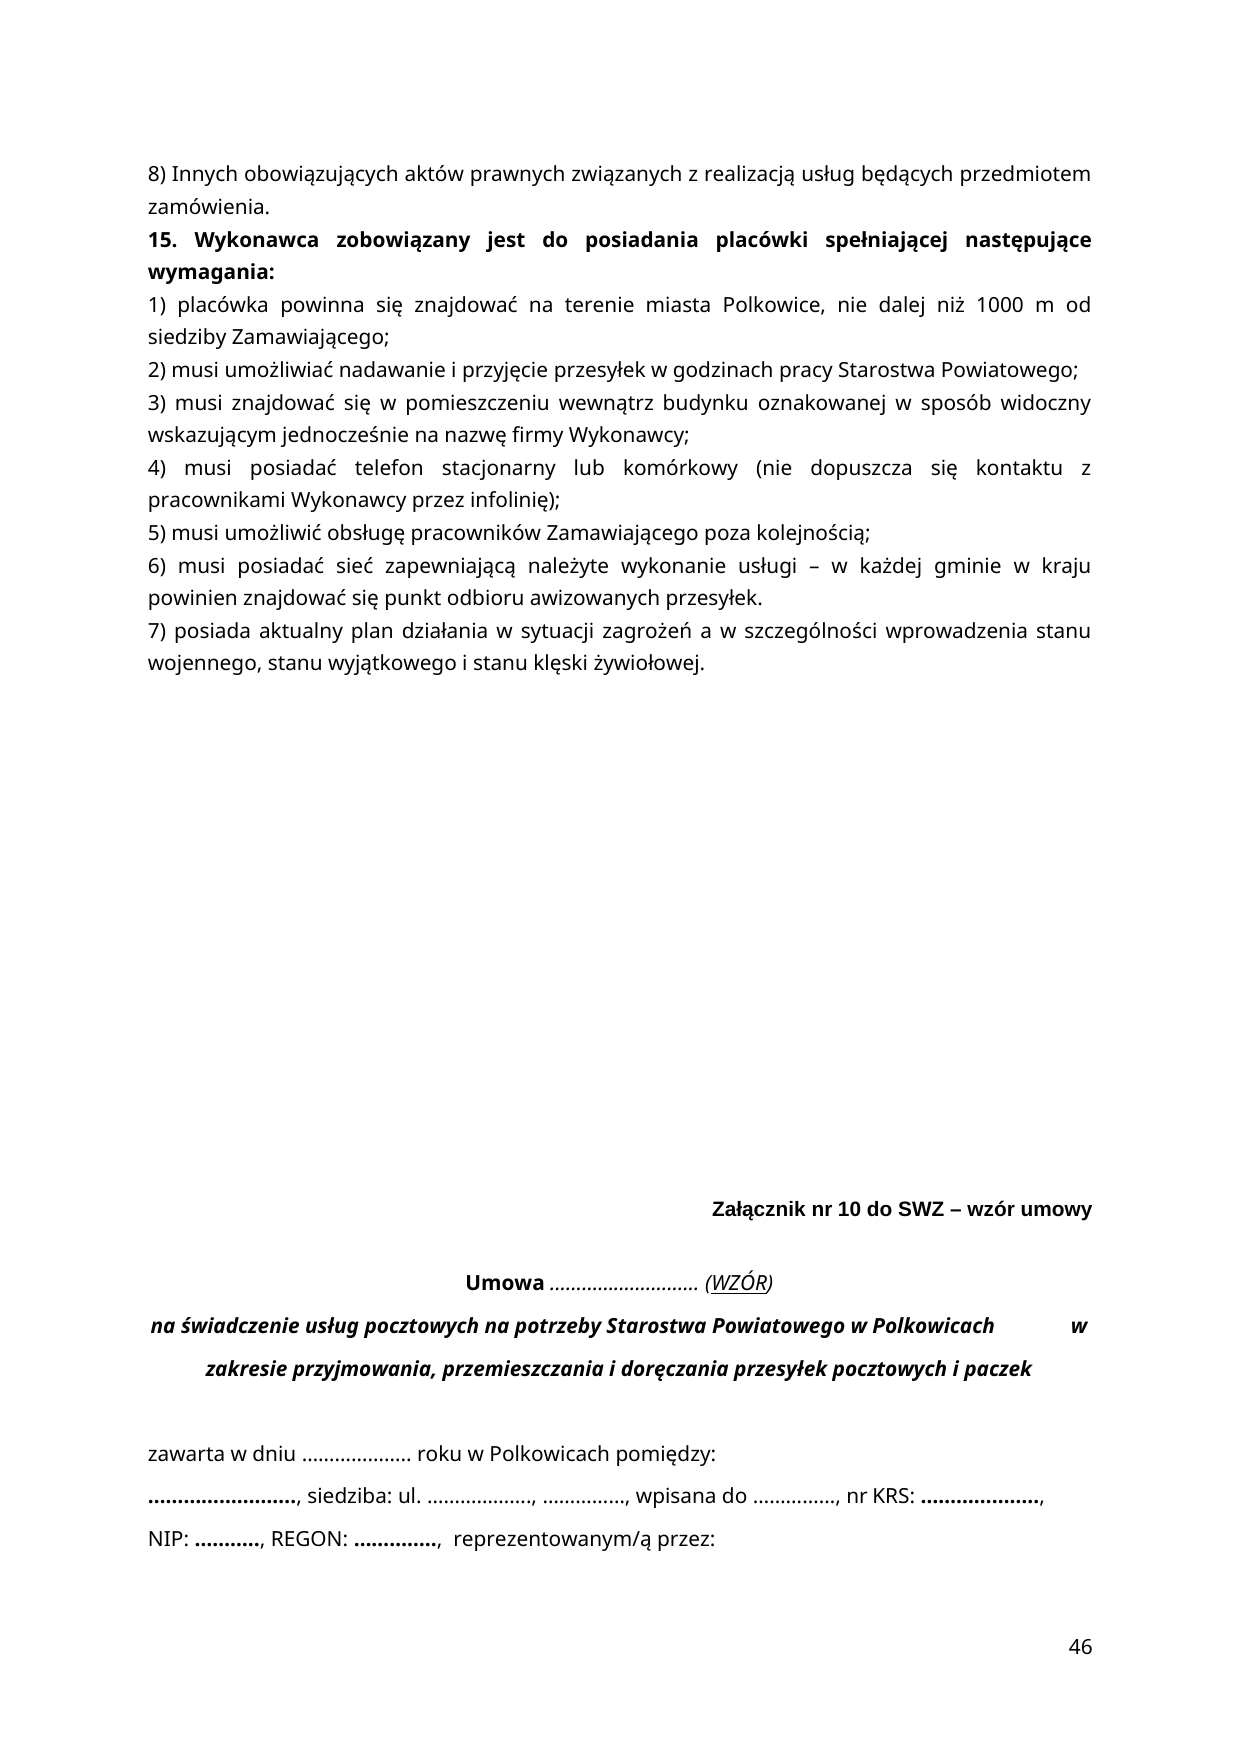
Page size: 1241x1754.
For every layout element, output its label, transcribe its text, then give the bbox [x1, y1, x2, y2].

text 6) musi posiadać sieć zapewniającą należyte wykonanie usługi – w każdej gminie w kraju powinien znajdować się punkt odbioru awizowanych przesyłek. [148, 551, 1092, 612]
text 3) musi znajdować się w pomieszczeniu wewnątrz budynku oznakowanej w sposób widoczny wskazującym jednocześnie na nazwę firmy Wykonawcy; [148, 388, 1092, 449]
text na świadczenie usług pocztowych na potrzeby Starostwa Powiatowego w Polkowicach w zakresie przyjmowania, przemieszczania i doręczania przesyłek pocztowych i paczek [148, 1311, 1092, 1382]
text 8) Innych obowiązujących aktów prawnych związanych z realizacją usług będących przedmiotem zamówienia. [148, 159, 1092, 221]
text 7) posiada aktualny plan działania w sytuacji zagrożeń a w szczególności wprowadzenia stanu wojennego, stanu wyjątkowego i stanu klęski żywiołowej. [148, 616, 1092, 677]
text Załącznik nr 10 do SWZ – wzór umowy [148, 1197, 1092, 1221]
text 5) musi umożliwić obsługę pracowników Zamawiającego poza kolejnością; [148, 518, 1092, 547]
text 15. Wykonawca zobowiązany jest do posiadania placówki spełniającej następujące wymagania: [148, 225, 1092, 286]
text 4) musi posiadać telefon stacjonarny lub komórkowy (nie dopuszcza się kontaktu z pracownikami Wykonawcy przez infolinię); [148, 453, 1092, 514]
text Umowa ………………………. (WZÓR) [148, 1268, 1092, 1297]
text 2) musi umożliwiać nadawanie i przyjęcie przesyłek w godzinach pracy Starostwa Powiatowego; [148, 355, 1092, 383]
text zawarta w dniu ……………….. roku w Polkowicach pomiędzy: [148, 1439, 1092, 1467]
text ……………………., siedziba: ul. ………………., ……………, wpisana do ……………, nr KRS: ……………….., NIP: ……….., REGON: ………….., reprezentowanym/ą przez: [148, 1482, 1092, 1553]
text 1) placówka powinna się znajdować na terenie miasta Polkowice, nie dalej niż 1000 m od siedziby Zamawiającego; [148, 290, 1092, 351]
